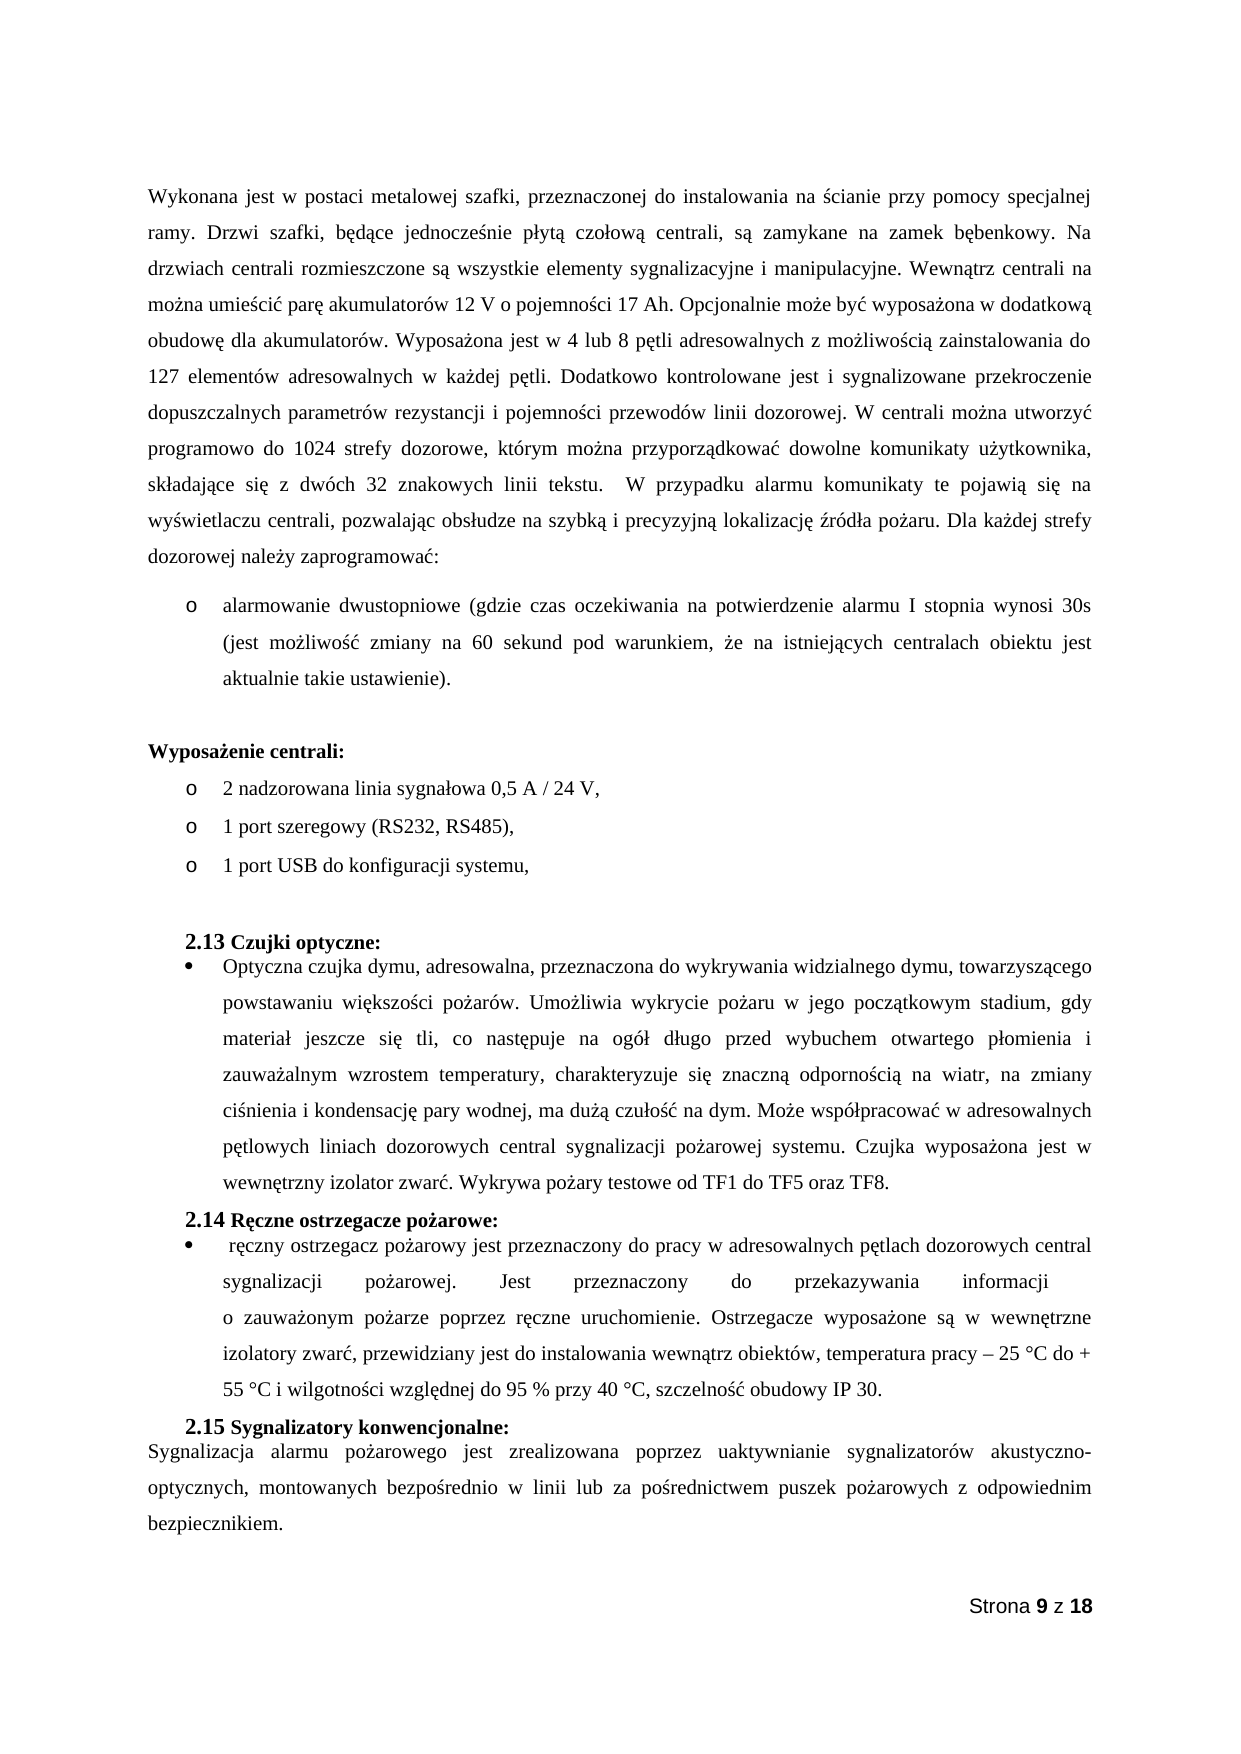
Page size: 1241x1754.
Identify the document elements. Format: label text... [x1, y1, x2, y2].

list alarmowanie dwustopniowe (gdzie czas oczekiwania na potwierdzenie alarmu I stopnia wynosi 30s (jest możliwość zmiany na 60 sekund pod warunkiem, że na istniejących centralach obiektu jest aktualnie takie ustawienie). [185, 593, 1093, 690]
list 1 port USB do konfiguracji systemu, [185, 853, 1093, 878]
subtitle Czujki optyczne: [185, 928, 1093, 954]
text Wykonana jest w postaci metalowej szafki, przeznaczonej do instalowania na ścianie przy pomocy specjalnej ramy. Drzwi szafki, będące jednocześnie płytą czołową centrali, są zamykane na zamek bębenkowy. Na drzwiach centrali rozmieszczone są wszystkie elementy sygnalizacyjne i manipulacyjne. Wewnątrz centrali na można umieścić parę akumulatorów 12 V o pojemności 17 Ah. Opcjonalnie może być wyposażona w dodatkową obudowę dla akumulatorów. Wyposażona jest w 4 lub 8 pętli adresowalnych z możliwością zainstalowania do 127 elementów adresowalnych w każdej pętli. Dodatkowo kontrolowane jest i sygnalizowane przekroczenie dopuszczalnych parametrów rezystancji i pojemności przewodów linii dozorowej. W centrali można utworzyć programowo do 1024 strefy dozorowe, którym można przyporządkować dowolne komunikaty użytkownika, składające się z dwóch 32 znakowych linii tekstu. W przypadku alarmu komunikaty te pojawią się na wyświetlaczu centrali, pozwalając obsłudze na szybką i precyzyjną lokalizację źródła pożaru. Dla każdej strefy dozorowej należy zaprogramować: [148, 184, 1093, 568]
subtitle Ręczne ostrzegacze pożarowe: [185, 1206, 1093, 1233]
list ręczny ostrzegacz pożarowy jest przeznaczony do pracy w adresowalnych pętlach dozorowych central sygnalizacji pożarowej. Jest przeznaczony do przekazywania informacji o zauważonym pożarze poprzez ręczne uruchomienie. Ostrzegacze wyposażone są w wewnętrzne izolatory zwarć, przewidziany jest do instalowania wewnątrz obiektów, temperatura pracy – 25 °C do + 55 °C i wilgotności względnej do 95 % przy 40 °C, szczelność obudowy IP 30. [185, 1233, 1093, 1401]
list 2 nadzorowana linia sygnałowa 0,5 A / 24 V, [185, 776, 1093, 801]
list Optyczna czujka dymu, adresowalna, przeznaczona do wykrywania widzialnego dymu, towarzyszącego powstawaniu większości pożarów. Umożliwia wykrycie pożaru w jego początkowym stadium, gdy materiał jeszcze się tli, co następuje na ogół długo przed wybuchem otwartego płomienia i zauważalnym wzrostem temperatury, charakteryzuje się znaczną odpornością na wiatr, na zmiany ciśnienia i kondensację pary wodnej, ma dużą czułość na dym. Może współpracować w adresowalnych pętlowych liniach dozorowych central sygnalizacji pożarowej systemu. Czujka wyposażona jest w wewnętrzny izolator zwarć. Wykrywa pożary testowe od TF1 do TF5 oraz TF8. [185, 954, 1093, 1194]
text Wyposażenie centrali: [148, 739, 1093, 763]
text Sygnalizacja alarmu pożarowego jest zrealizowana poprzez uaktywnianie sygnalizatorów akustyczno-optycznych, montowanych bezpośrednio w linii lub za pośrednictwem puszek pożarowych z odpowiednim bezpiecznikiem. [148, 1439, 1093, 1535]
subtitle Sygnalizatory konwencjonalne: [185, 1413, 1093, 1439]
list 1 port szeregowy (RS232, RS485), [185, 814, 1093, 840]
